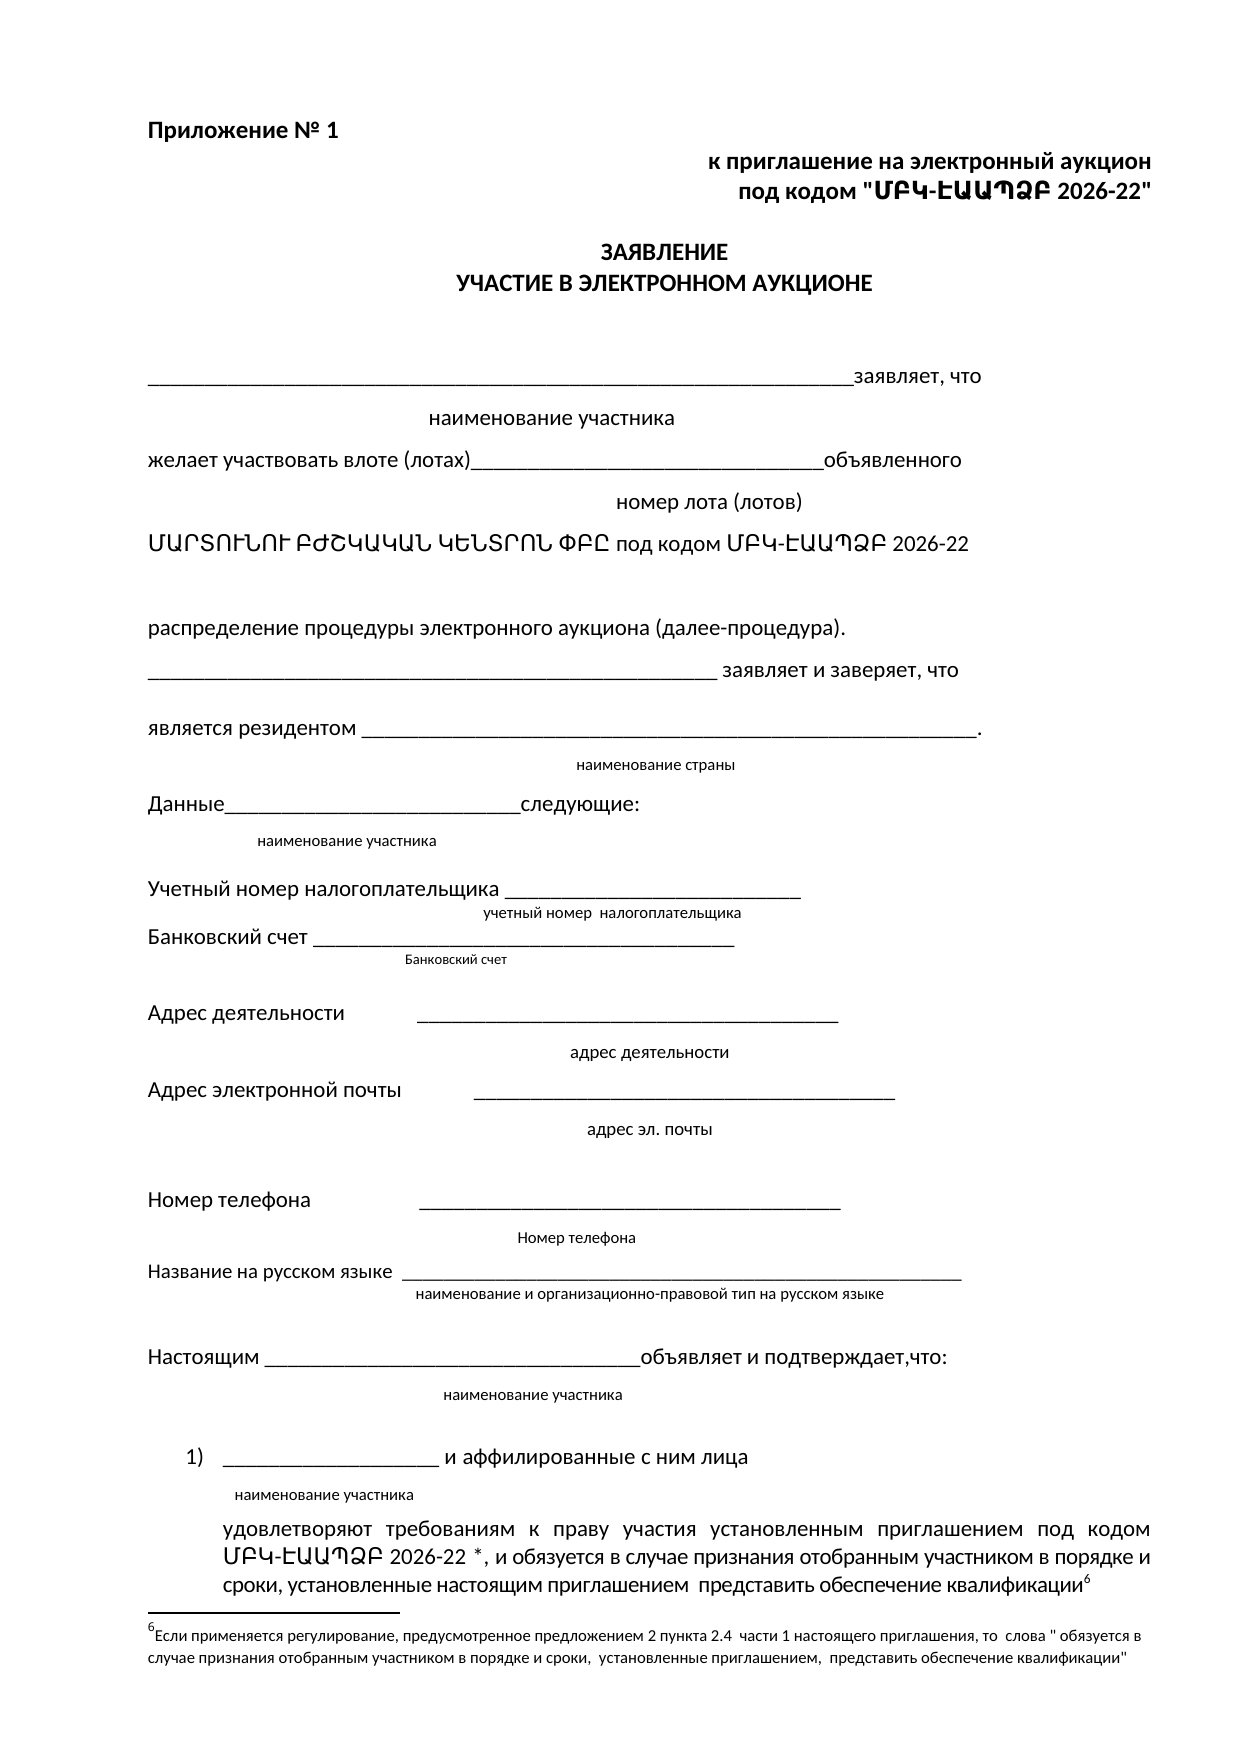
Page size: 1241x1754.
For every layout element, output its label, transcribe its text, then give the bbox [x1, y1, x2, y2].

text Адрес электронной почты _____________________________________ [148, 1075, 1152, 1103]
text ______________________________________________________________заявляет, что [148, 361, 1152, 389]
text наименование участника [148, 831, 1152, 851]
text наименование участника [428, 403, 1152, 431]
text Адрес деятельности _____________________________________ [148, 998, 1152, 1026]
list ___________________ и аффилированные с ним лица [185, 1442, 1152, 1470]
text Номер телефона _____________________________________ [148, 1186, 1152, 1213]
text наименование страны [576, 754, 1152, 775]
text наименование участника [148, 1484, 1152, 1504]
text является резидентом ______________________________________________________. [148, 713, 1152, 741]
text 2.4 На этапе аукциона участник представляет сниженные ценовые предложения в порядке, установленном пунктом 2.2 части 2 настоящего приглашения, без необходимости загрузки новых документов в систему. Приложение № 1 [148, 86, 1152, 145]
text Банковский счет [148, 950, 1152, 968]
text Учетный номер налогоплательщика __________________________ [148, 874, 1152, 902]
text распределение процедуры электронного аукциона (далее-процедура). [148, 613, 1152, 641]
text Название на русском языке ______________________________________________________ [148, 1258, 1152, 1283]
text УЧАСТИЕ В ЭЛЕКТРОННОМ АУКЦИОНЕ [177, 267, 1152, 298]
text Данные__________________________следующие: [148, 789, 1152, 817]
text ՄԱՐՏՈՒՆՈՒ ԲԺՇԿԱԿԱՆ ԿԵՆՏՐՈՆ ՓԲԸ под кодом ՄԲԿ-ԷԱԱՊՁԲ 2026-22 [148, 529, 1152, 557]
text под кодом "ՄԲԿ-ԷԱԱՊՁԲ 2026-22" [177, 176, 1152, 206]
text ЗАЯВЛЕНИЕ [177, 237, 1152, 267]
list удовлетворяют требованиям к праву участия установленным приглашением под кодом ՄԲԿ-ԷԱԱՊՁԲ 2026-22 *, и обязуется в случае признания отобранным участником в порядке и сроки, установленные настоящим приглашением представить обеспечение квалификации [223, 1514, 1152, 1598]
text Номер телефона [517, 1227, 1152, 1248]
text наименование участника [443, 1384, 1152, 1404]
text адрес эл. почты [148, 1117, 1152, 1140]
text учетный номер налогоплательщика [148, 902, 1152, 922]
text к приглашение на электронный аукцион [177, 145, 1152, 176]
text желает участвовать влоте (лотах)_______________________________объявленного [148, 445, 1152, 473]
text наименование и организационно-правовой тип на русском языке [148, 1283, 1152, 1304]
text __________________________________________________ заявляет и заверяет, что [148, 655, 1152, 683]
text адрес деятельности [148, 1040, 1152, 1063]
text Банковский счет _____________________________________ [148, 922, 1152, 950]
text Настоящим _________________________________объявляет и подтверждает,что: [148, 1342, 1152, 1370]
text номер лота (лотов) [606, 487, 1152, 515]
